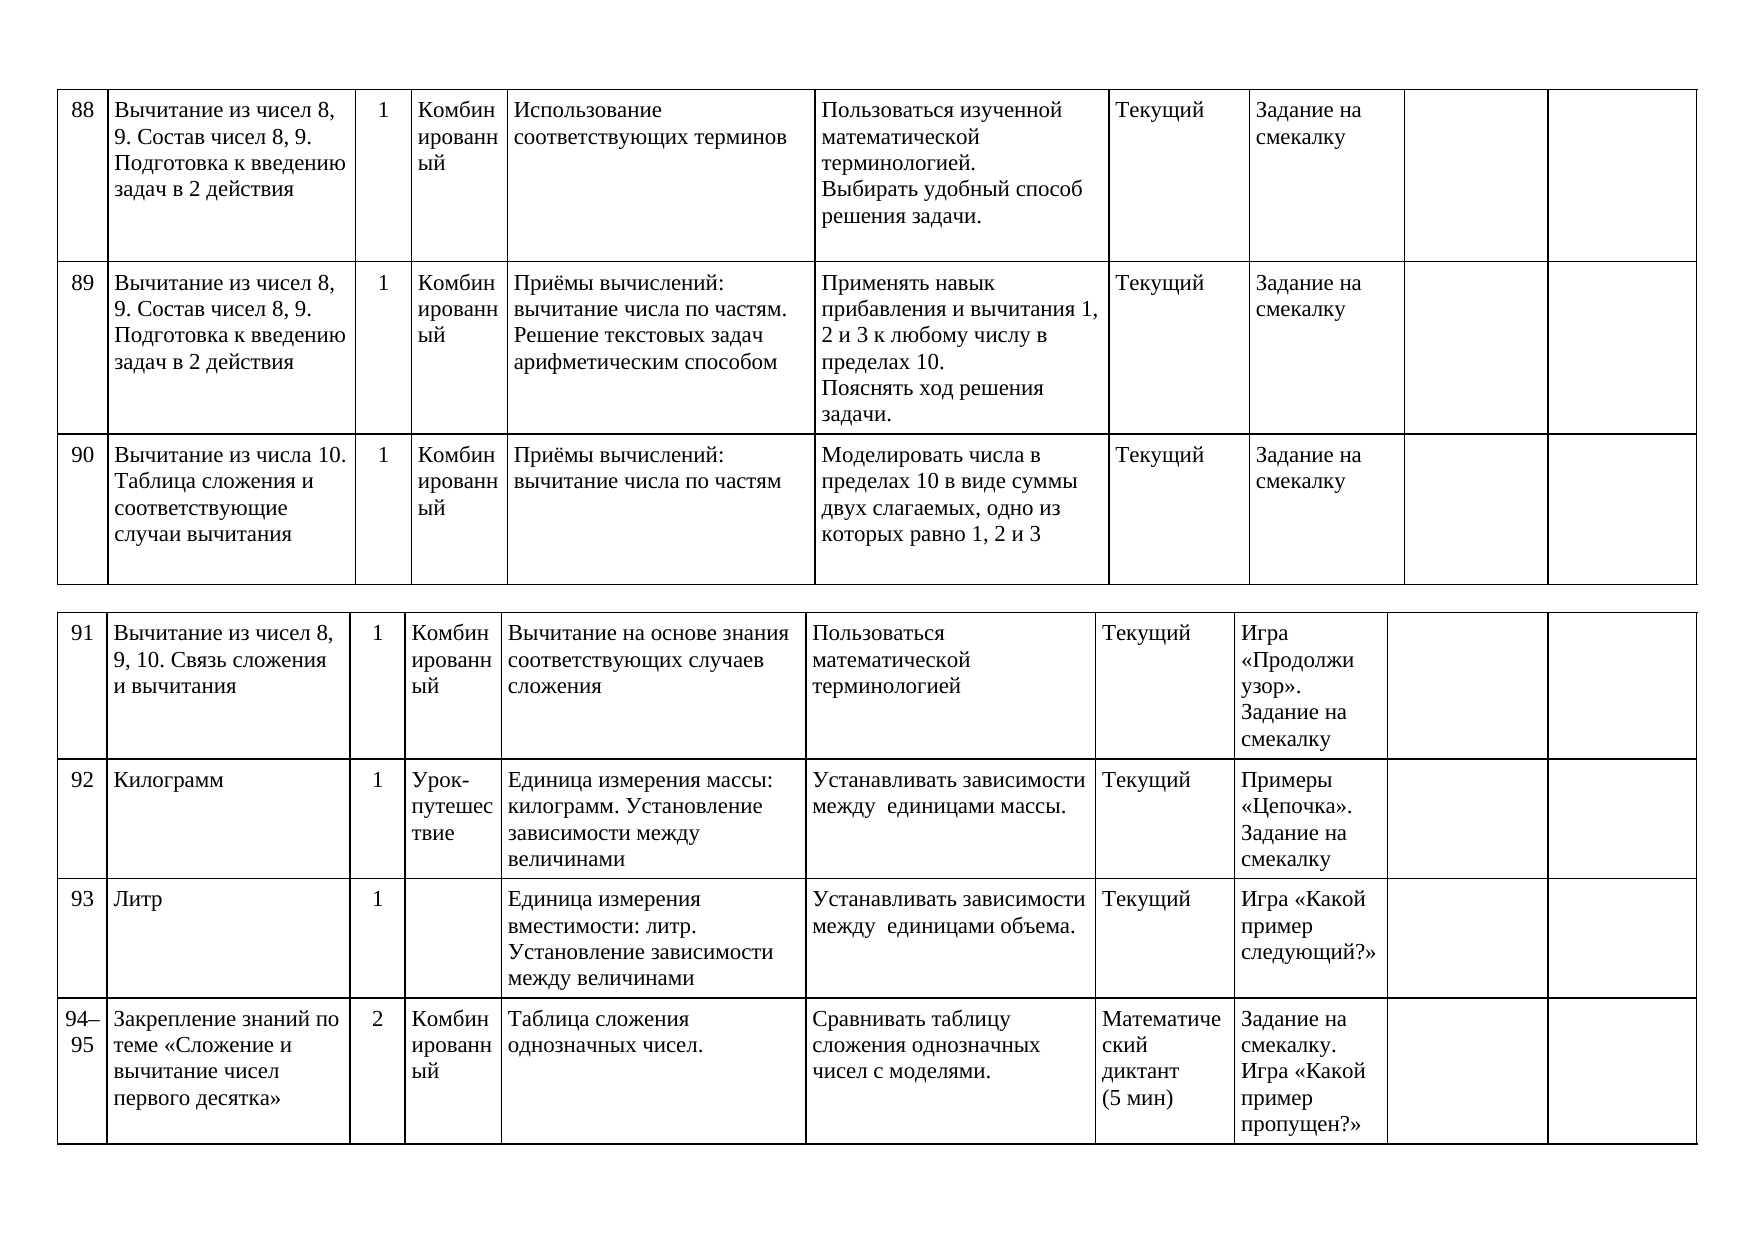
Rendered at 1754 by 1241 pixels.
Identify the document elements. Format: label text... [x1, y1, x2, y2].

table_cell Вычитание из числа 10. Таблица сложения и соответствующие случаи вычитания [109, 435, 355, 584]
table_cell Устанавливать зависимости между единицами массы. [807, 760, 1095, 877]
table_cell Примеры «Цепочка». Задание на смекалку [1235, 760, 1387, 877]
table_cell [1388, 999, 1547, 1143]
table_cell Задание на смекалку [1250, 90, 1404, 261]
table_cell Задание на смекалку [1250, 435, 1404, 584]
table_cell Литр [108, 879, 349, 997]
table_cell [1549, 760, 1696, 877]
table_cell [1549, 262, 1696, 433]
table_cell Текущий [1096, 760, 1234, 877]
table_cell [1549, 90, 1696, 261]
table_cell 93 [58, 879, 106, 997]
table_cell [1388, 879, 1547, 997]
table_cell Текущий [1110, 435, 1249, 584]
table_header Комбинированный [406, 613, 501, 758]
table_cell 92 [58, 760, 106, 877]
table_cell Комбинированный [412, 262, 507, 433]
table_header Текущий [1096, 613, 1234, 758]
table_cell Текущий [1110, 262, 1249, 433]
table_header 91 [58, 613, 106, 758]
table_cell [1405, 90, 1547, 261]
table_cell Закрепление знаний по теме «Сложение и вычитание чисел первого десятка» [108, 999, 349, 1143]
table_cell 89 [58, 262, 107, 433]
table_cell 90 [58, 435, 107, 584]
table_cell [816, 90, 1108, 261]
table_cell Вычитание из чисел 8, 9. Состав чисел 8, 9. Подготовка к введению задач в 2 действия [109, 90, 355, 261]
table_header 1 [351, 613, 404, 758]
table_cell Текущий [1096, 879, 1234, 997]
table_cell Единица измерения вместимости: литр. Установление зависимости между величинами [502, 879, 805, 997]
table_header Пользоваться математической терминологией [807, 613, 1095, 758]
table_cell Таблица сложения однозначных чисел. [502, 999, 805, 1143]
table_cell Моделировать числа в пределах 10 в виде суммы двух слагаемых, одно из которых равно 1, 2 и 3 [816, 435, 1108, 584]
table_cell [1405, 262, 1547, 433]
table_cell Комбинированный [412, 435, 507, 584]
table_cell Текущий [1110, 90, 1249, 261]
table_cell Приёмы вычислений: вычитание числа по частям [508, 435, 814, 584]
table_cell Применять навык прибавления и вычитания 1, 2 и 3 к любому числу в пределах 10. Пояснять ход решения задачи. [816, 262, 1108, 433]
table_cell [406, 879, 501, 997]
table_cell 1 [356, 262, 411, 433]
table_cell 1 [356, 435, 411, 584]
table_cell 2 [351, 999, 404, 1143]
table_cell 1 [351, 879, 404, 997]
table_cell Вычитание из чисел 8, 9. Состав чисел 8, 9. Подготовка к введению задач в 2 действия [109, 262, 355, 433]
table_cell Приёмы вычислений: вычитание числа по частям. Решение текстовых задач арифметическим способом [508, 262, 814, 433]
table_cell Комбинированный [406, 999, 501, 1143]
table_cell Устанавливать зависимости между единицами объема. [807, 879, 1095, 997]
table_header Вычитание на основе знания соответствующих случаев сложения [502, 613, 805, 758]
table_cell [1405, 435, 1547, 584]
table_cell Математический диктант (5 мин) [1096, 999, 1234, 1143]
table_cell Использование соответствующих терминов [508, 90, 814, 261]
table_cell [1549, 879, 1696, 997]
table_cell Сравнивать таблицу сложения однозначных чисел с моделями. [807, 999, 1095, 1143]
table_cell Урок- путешествие [406, 760, 501, 877]
table_cell Килограмм [108, 760, 349, 877]
table_header Вычитание из чисел 8, 9, 10. Связь сложения и вычитания [108, 613, 349, 758]
table_cell 1 [356, 90, 411, 261]
table_header [1388, 613, 1547, 758]
table_cell Задание на смекалку. Игра «Какой пример пропущен?» [1235, 999, 1387, 1143]
table_cell [1388, 760, 1547, 877]
table_cell Комбинированный [412, 90, 507, 261]
table_cell 88 [58, 90, 107, 261]
table_cell Единица измерения массы: килограмм. Установление зависимости между величинами [502, 760, 805, 877]
table_cell Задание на смекалку [1250, 262, 1404, 433]
table_cell Игра «Какой пример следующий?» [1235, 879, 1387, 997]
table_cell 94– 95 [58, 999, 106, 1143]
table_header [1549, 613, 1696, 758]
table_cell [1549, 435, 1696, 584]
table_header Игра «Продолжи узор». Задание на смекалку [1235, 613, 1387, 758]
table_cell 1 [351, 760, 404, 877]
table_cell [1549, 999, 1696, 1143]
